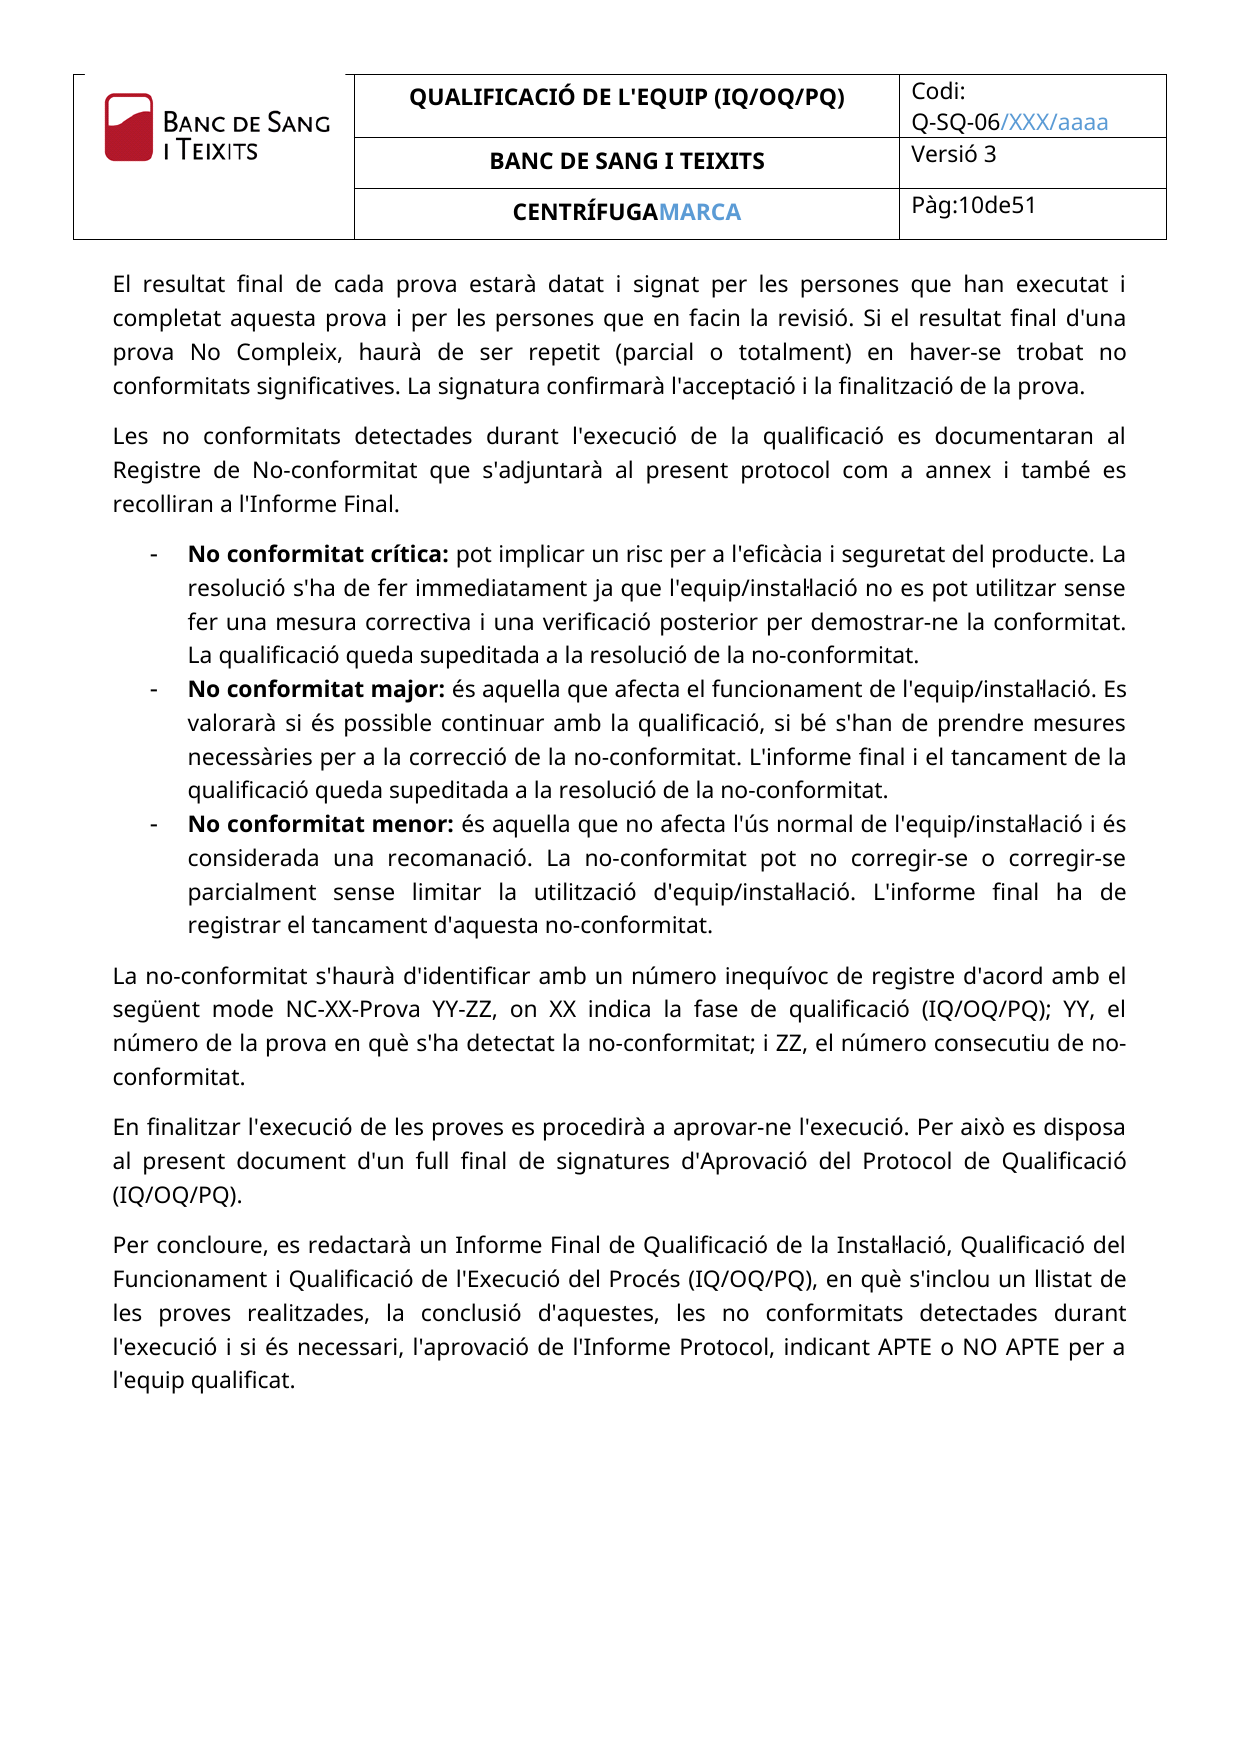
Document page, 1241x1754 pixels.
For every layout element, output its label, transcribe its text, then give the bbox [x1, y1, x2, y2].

list No conformitat crítica: pot implicar un risc per a l'eficàcia i seguretat del producte. La resolució s'ha de fer immediatament ja que l'equip/instal·lació no es pot utilitzar sense fer una mesura correctiva i una verificació posterior per demostrar-ne la conformitat. La qualificació queda supeditada a la resolució de la no-conformitat. [150, 538, 1128, 671]
text Les no conformitats detectades durant l'execució de la qualificació es documentaran al Registre de No-conformitat que s'adjuntarà al present protocol com a annex i també es recolliran a l'Informe Final. [112, 420, 1128, 519]
text La no-conformitat s'haurà d'identificar amb un número inequívoc de registre d'acord amb el següent mode NC-XX-Prova YY-ZZ, on XX indica la fase de qualificació (IQ/OQ/PQ); YY, el número de la prova en què s'ha detectat la no-conformitat; i ZZ, el número consecutiu de no-conformitat. [112, 960, 1128, 1092]
picture [84, 74, 346, 178]
text En finalitzar l'execució de les proves es procedirà a aprovar-ne l'execució. Per això es disposa al present document d'un full final de signatures d'Aprovació del Protocol de Qualificació (IQ/OQ/PQ). [112, 1111, 1128, 1210]
text Per concloure, es redactarà un Informe Final de Qualificació de la Instal·lació, Qualificació del Funcionament i Qualificació de l'Execució del Procés (IQ/OQ/PQ), en què s'inclou un llistat de les proves realitzades, la conclusió d'aquestes, les no conformitats detectades durant l'execució i si és necessari, l'aprovació de l'Informe Protocol, indicant APTE o NO APTE per a l'equip qualificat. [112, 1229, 1128, 1396]
list No conformitat major: és aquella que afecta el funcionament de l'equip/instal·lació. Es valorarà si és possible continuar amb la qualificació, si bé s'han de prendre mesures necessàries per a la correcció de la no-conformitat. L'informe final i el tancament de la qualificació queda supeditada a la resolució de la no-conformitat. [150, 673, 1128, 806]
list No conformitat menor: és aquella que no afecta l'ús normal de l'equip/instal·lació i és considerada una recomanació. La no-conformitat pot no corregir-se o corregir-se parcialment sense limitar la utilització d'equip/instal·lació. L'informe final ha de registrar el tancament d'aquesta no-conformitat. [150, 808, 1128, 941]
text El resultat final de cada prova estarà datat i signat per les persones que han executat i completat aquesta prova i per les persones que en facin la revisió. Si el resultat final d'una prova No Compleix, haurà de ser repetit (parcial o totalment) en haver-se trobat no conformitats significatives. La signatura confirmarà l'acceptació i la finalització de la prova. [112, 268, 1128, 401]
